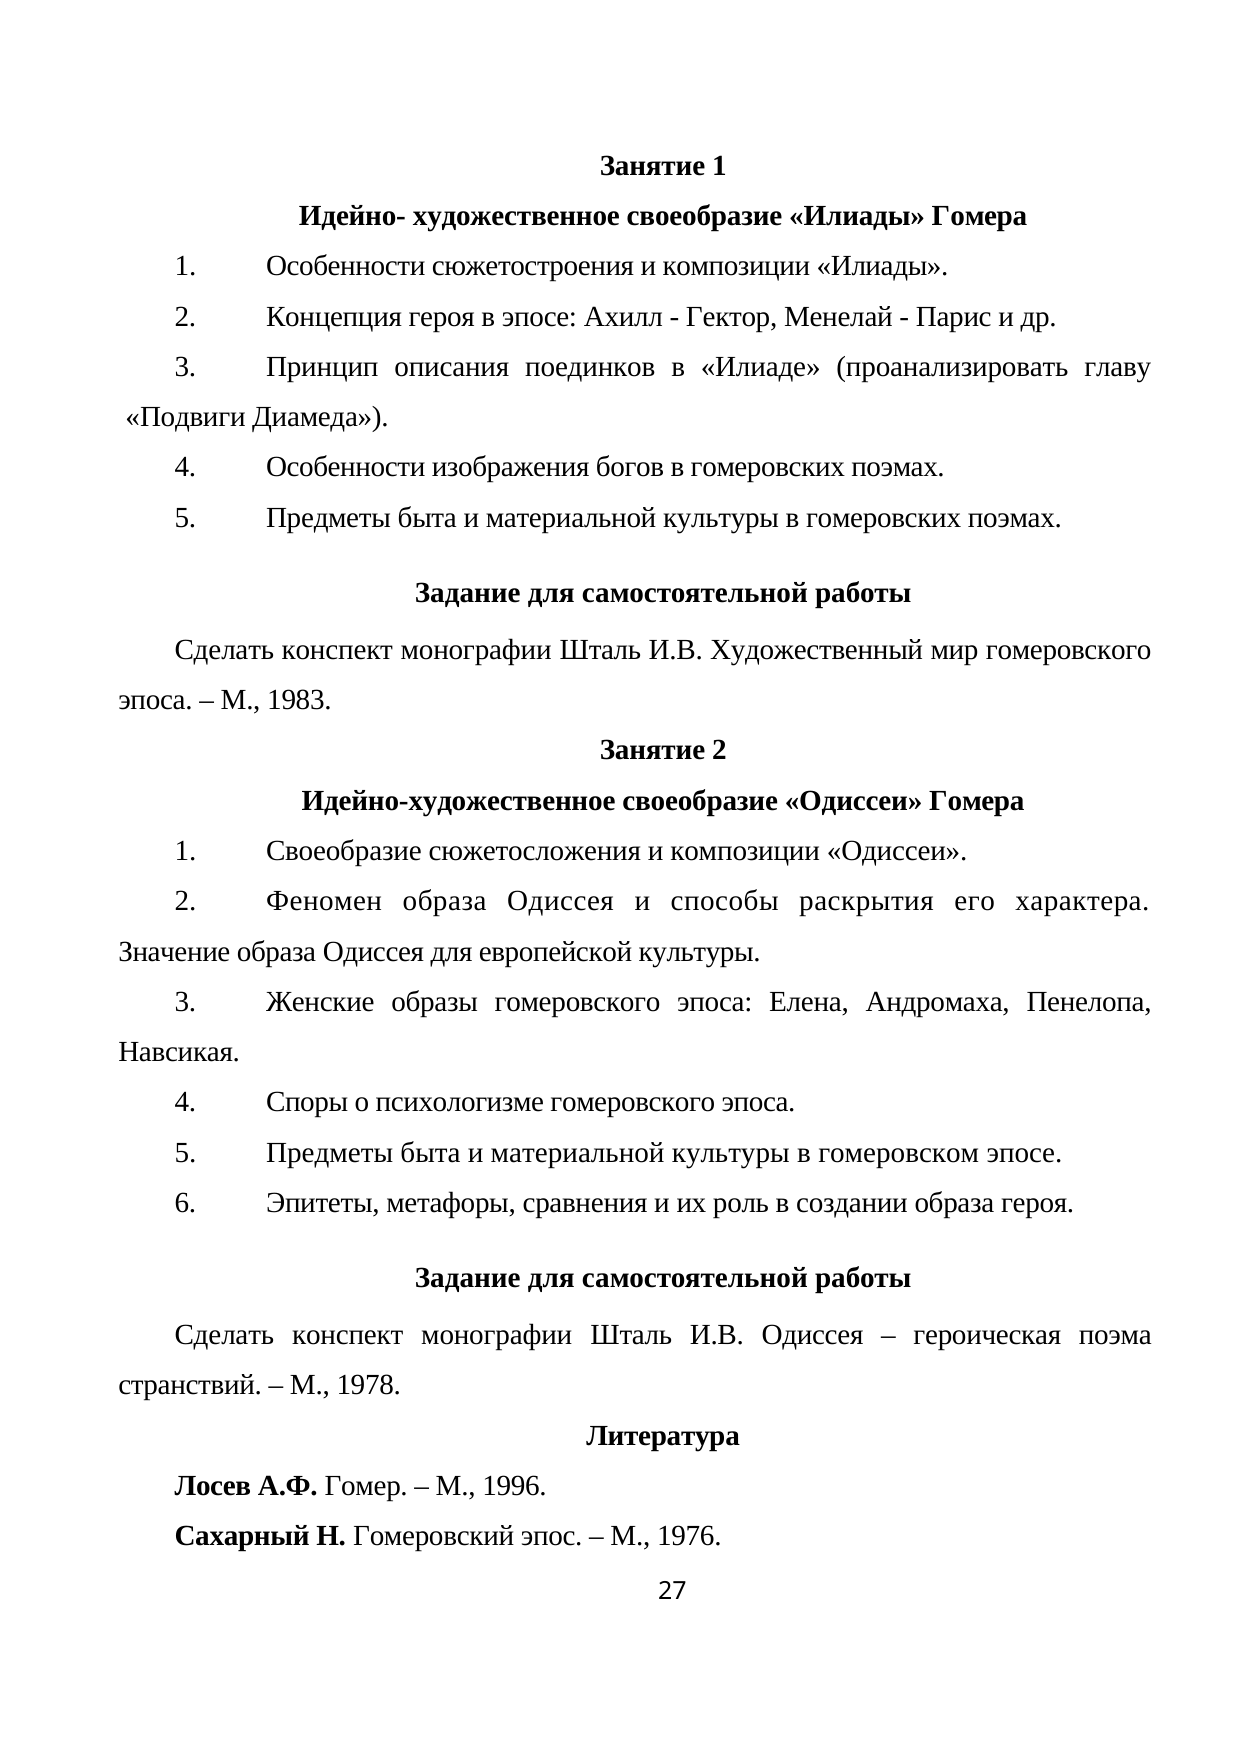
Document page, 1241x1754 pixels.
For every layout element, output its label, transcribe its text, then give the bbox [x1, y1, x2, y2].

text Занятие 2 [118, 732, 1152, 766]
text Занятие 1 [118, 148, 1152, 181]
list Женские образы гомеровского эпоса: Елена, Андромаха, Пенелопа, Навсикая. [118, 984, 1152, 1068]
text Литература [118, 1418, 1152, 1451]
text Идейно- художественное своеобразие «Илиады» Гомера [118, 198, 1152, 232]
list Концепция героя в эпосе: Ахилл - Гектор, Менелай - Парис и др. [118, 299, 1152, 332]
list Споры о психологизме гомеровского эпоса. [118, 1084, 1152, 1118]
subtitle Задание для самостоятельной работы [118, 575, 1152, 609]
list Своеобразие сюжетосложения и композиции «Одиссеи». [118, 833, 1152, 867]
list Предметы быта и материальной культуры в гомеровском эпосе. [118, 1135, 1152, 1168]
list Принцип описания поединков в «Илиаде» (проанализировать главу «Подвиги Диамеда»). [118, 349, 1152, 433]
text Сахарный Н. Гомеровский эпос. – М., 1976. [118, 1518, 1152, 1552]
text Сделать конспект монографии Шталь И.В. Одиссея – героическая поэма странствий. – М., 1978. [118, 1317, 1152, 1401]
list Эпитеты, метафоры, сравнения и их роль в создании образа героя. [118, 1185, 1152, 1219]
text Сделать конспект монографии Шталь И.В. Художественный мир гомеровского эпоса. – М., 1983. [118, 632, 1152, 716]
list Особенности сюжетостроения и композиции «Илиады». [118, 248, 1152, 282]
text Идейно-художественное своеобразие «Одиссеи» Гомера [118, 783, 1152, 816]
list Особенности изображения богов в гомеровских поэмах. [118, 449, 1152, 483]
list Предметы быта и материальной культуры в гомеровских поэмах. [118, 500, 1152, 533]
list Феномен образа Одиссея и способы раскрытия его характера. Значение образа Одиссея для европейской культуры. [118, 883, 1152, 967]
text Лосев А.Ф. Гомер. – М., 1996. [118, 1468, 1152, 1502]
subtitle Задание для самостоятельной работы [118, 1261, 1152, 1294]
